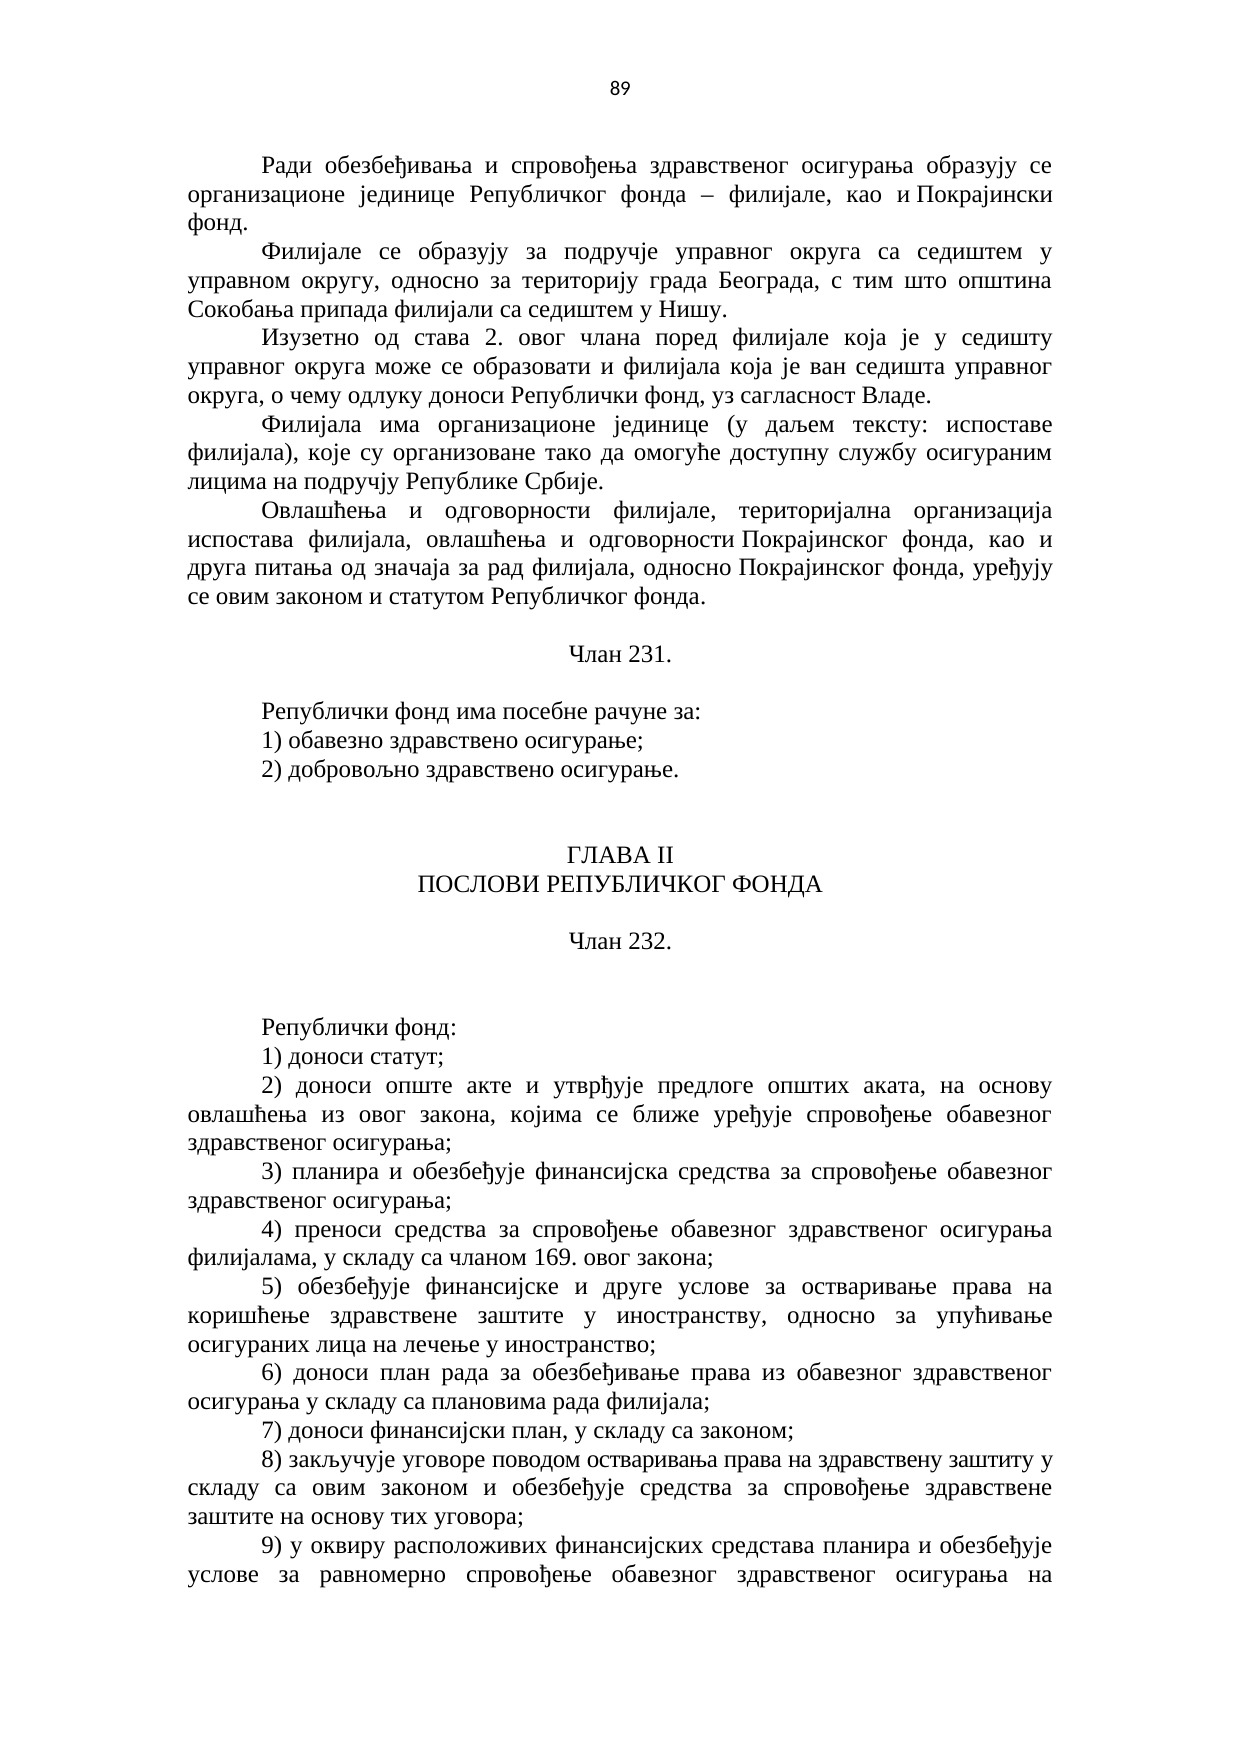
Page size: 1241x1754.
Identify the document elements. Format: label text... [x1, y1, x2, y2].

text 7) доноси финансијски план, у складу са законом; [187, 1415, 1053, 1444]
text ГЛАВА II [187, 840, 1053, 869]
text 2) добровољно здравствено осигурање. [187, 754, 1053, 782]
text 1) доноси статут; [187, 1041, 1053, 1070]
text Члан 231. [187, 639, 1053, 667]
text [187, 1530, 1053, 1587]
text ПОСЛОВИ РЕПУБЛИЧКОГ ФОНДА [187, 869, 1053, 897]
text 1) обавезно здравствено осигурање; [187, 725, 1053, 754]
text 5) обезбеђује финансијске и друге услове за остваривање права на коришћење здравствене заштите у иностранству, односно за упућивање осигураних лица на лечење у иностранство; [187, 1271, 1053, 1357]
text 2) доноси опште акте и утврђује предлоге општих аката, на основу овлашћења из овог закона, којима се ближе уређује спровођење обавезног здравственог осигурања; [187, 1070, 1053, 1156]
text 6) доноси план рада за обезбеђивање права из обавезног здравственог осигурања у складу са плановима рада филијала; [187, 1357, 1053, 1415]
text 3) планира и обезбеђује финансијска средства за спровођење обавезног здравственог осигурања; [187, 1156, 1053, 1214]
text Републички фонд има посебне рачуне за: [187, 696, 1053, 725]
text 8) закључује уговоре поводом остваривања права на здравствену заштиту у складу са овим законом и обезбеђује средства за спровођење здравствене заштите на основу тих уговора; [187, 1444, 1053, 1530]
text Републички фонд: [187, 1012, 1053, 1041]
text 4) преноси средства за спровођење обавезног здравственог осигурања филијалама, у складу са чланом 169. овог закона; [187, 1214, 1053, 1271]
text Ради обезбеђивања и спровођења здравственог осигурања образују се организационе јединице Републичког фонда – филијале, као и Покрајински фонд. [187, 150, 1053, 236]
text Филијала има организационе јединице (у даљем тексту: испоставе филијала), које су организоване тако да омогуће доступну службу осигураним лицима на подручју Републике Србије. [187, 409, 1053, 495]
text Изузетно од става 2. овог члана поред филијале која је у седишту управног округа може се образовати и филијала која је ван седишта управног округа, о чему одлуку доноси Републички фонд, уз сагласност Владе. [187, 322, 1053, 409]
text Овлашћења и одговорности филијале, територијална организација испостава филијала, овлашћења и одговорности Покрајинског фонда, као и друга питања од значаја за рад филијала, односно Покрајинског фонда, уређују се овим законом и статутом Републичког фонда. [187, 495, 1053, 610]
text Филијале се образују за подручје управног округа са седиштем у управном округу, односно за територију града Београда, с тим што општина Сокобања припада филијали са седиштем у Нишу. [187, 236, 1053, 322]
text Члан 232. [187, 926, 1053, 955]
